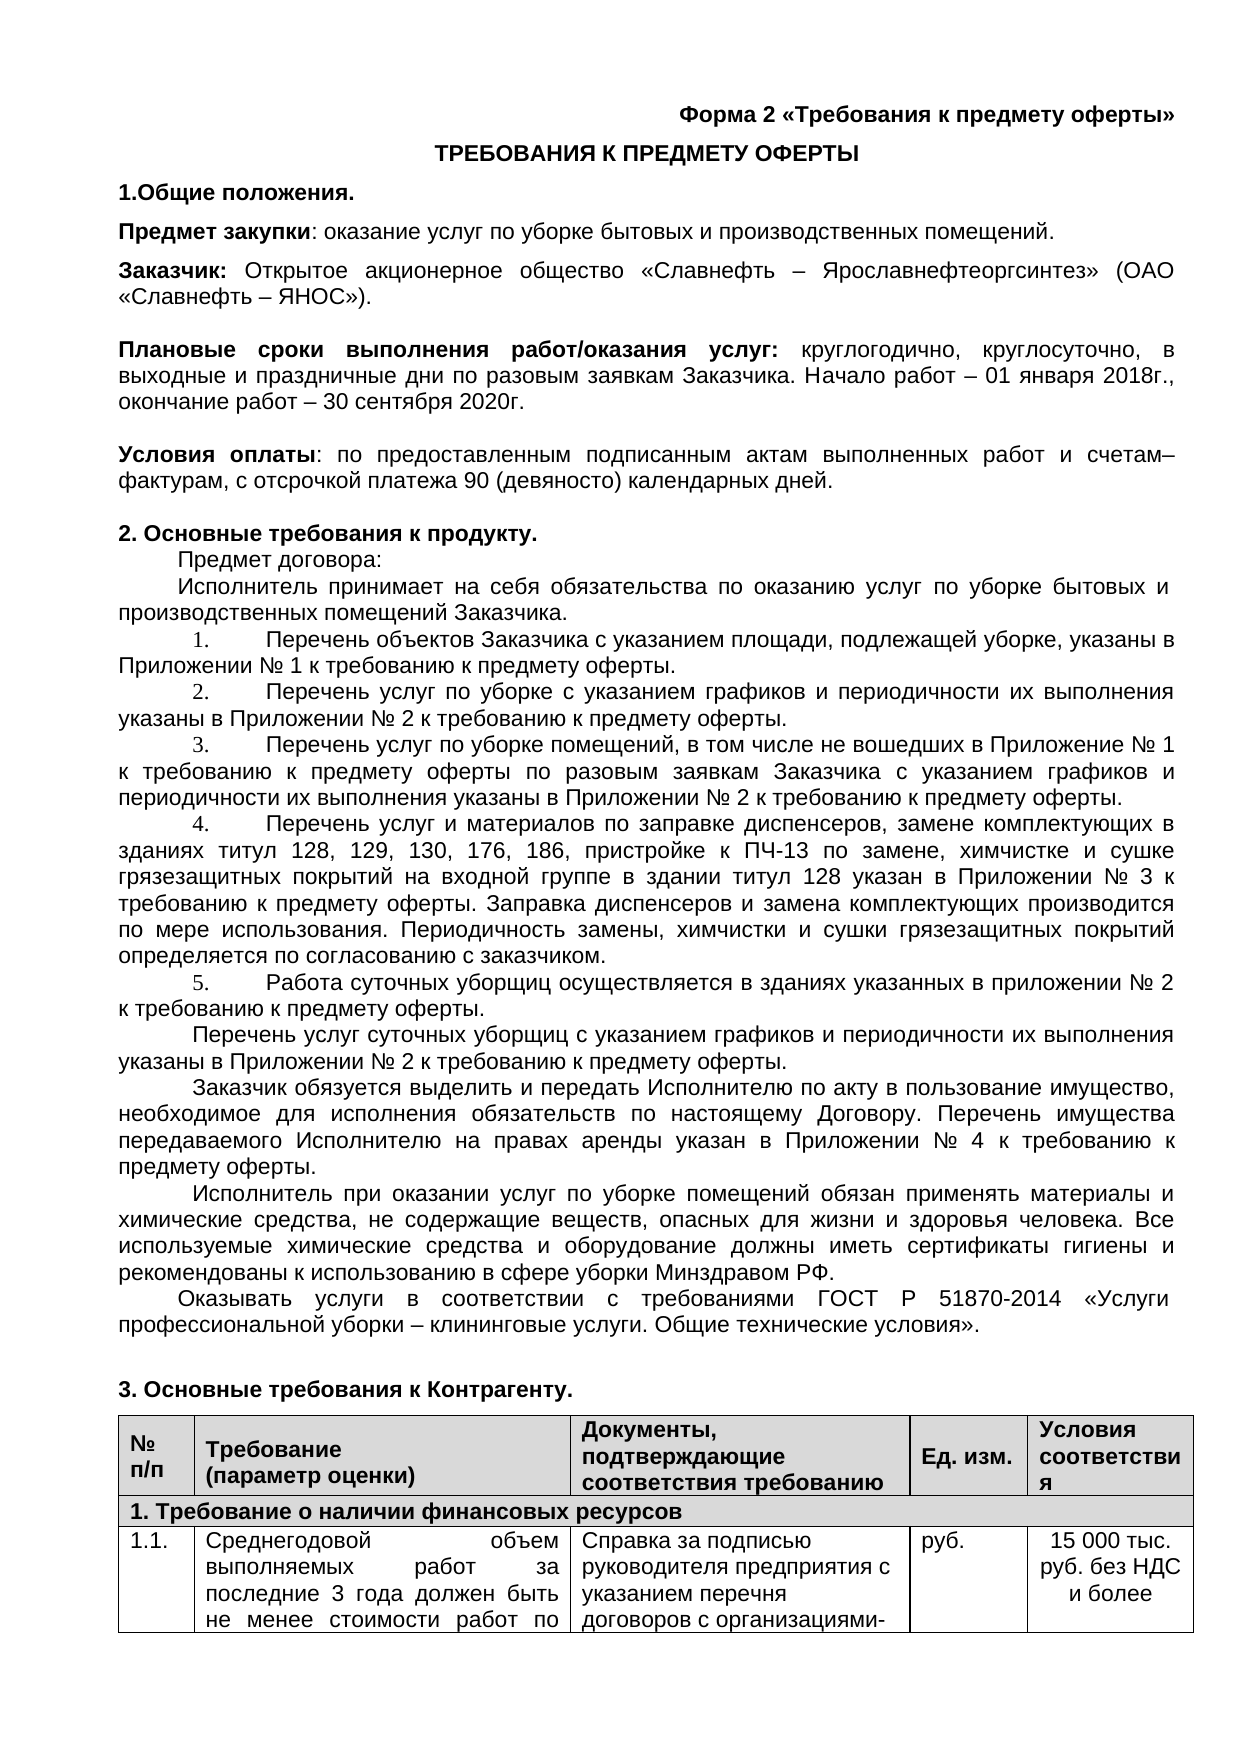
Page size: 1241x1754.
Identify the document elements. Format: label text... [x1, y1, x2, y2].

table_cell 1. Требование о наличии финансовых ресурсов [119, 1496, 1193, 1526]
text Форма 2 «Требования к предмету оферты» [118, 101, 1175, 127]
text 3. Основные требования к Контрагенту. [118, 1376, 1175, 1403]
text Исполнитель при оказании услуг по уборке помещений обязан применять материалы и химические средства, не содержащие веществ, опасных для жизни и здоровья человека. Все используемые химические средства и оборудование должны иметь сертификаты гигиены и рекомендованы к использованию в сфере уборки Минздравом РФ. [118, 1179, 1175, 1285]
table_header Требование (параметр оценки) [195, 1416, 570, 1495]
text Заказчик: Открытое акционерное общество «Славнефть – Ярославнефтеоргсинтез» (ОАО «Славнефть – ЯНОС»). [118, 257, 1175, 309]
list Перечень услуг и материалов по заправке диспенсеров, замене комплектующих в зданиях титул 128, 129, 130, 176, 186, пристройке к ПЧ-13 по замене, химчистке и сушке грязезащитных покрытий на входной группе в здании титул 128 указан в Приложении № 3 к требованию к предмету оферты. Заправка диспенсеров и замена комплектующих производится по мере использования. Периодичность замены, химчистки и сушки грязезащитных покрытий определяется по согласованию с заказчиком. [118, 810, 1175, 968]
list Перечень объектов Заказчика с указанием площади, подлежащей уборке, указаны в Приложении № 1 к требованию к предмету оферты. [118, 626, 1175, 678]
list Перечень услуг по уборке помещений, в том числе не вошедших в Приложение № 1 к требованию к предмету оферты по разовым заявкам Заказчика с указанием графиков и периодичности их выполнения указаны в Приложении № 2 к требованию к предмету оферты. [118, 731, 1175, 810]
table_header № п/п [119, 1416, 194, 1495]
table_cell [571, 1527, 909, 1632]
table_cell руб. [911, 1527, 1027, 1632]
text Исполнитель принимает на себя обязательства по оказанию услуг по уборке бытовых и производственных помещений Заказчика. [118, 573, 1169, 626]
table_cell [1028, 1527, 1193, 1632]
table_header Документы, подтверждающие соответствия требованию [571, 1416, 909, 1495]
text Оказывать услуги в соответствии с требованиями ГОСТ Р 51870-2014 «Услуги профессиональной уборки – клининговые услуги. Общие технические условия». [118, 1285, 1169, 1338]
text Условия оплаты: по предоставленным подписанным актам выполненных работ и счетам–фактурам, с отсрочкой платежа 90 (девяносто) календарных дней. [118, 441, 1175, 494]
text 2. Основные требования к продукту. [118, 520, 1175, 546]
list Перечень услуг по уборке с указанием графиков и периодичности их выполнения указаны в Приложении № 2 к требованию к предмету оферты. [118, 678, 1175, 731]
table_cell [195, 1527, 570, 1632]
text Плановые сроки выполнения работ/оказания услуг: круглогодично, круглосуточно, в выходные и праздничные дни по разовым заявкам Заказчика. Начало работ – 01 января 2018г., окончание работ – 30 сентября 2020г. [118, 336, 1175, 415]
table_header Ед. изм. [911, 1416, 1027, 1495]
text Заказчик обязуется выделить и передать Исполнителю по акту в пользование имущество, необходимое для исполнения обязательств по настоящему Договору. Перечень имущества передаваемого Исполнителю на правах аренды указан в Приложении № 4 к требованию к предмету оферты. [118, 1074, 1175, 1179]
text Предмет договора: [118, 546, 1169, 573]
text Перечень услуг суточных уборщиц с указанием графиков и периодичности их выполнения указаны в Приложении № 2 к требованию к предмету оферты. [118, 1021, 1175, 1074]
text Предмет закупки: оказание услуг по уборке бытовых и производственных помещений. [118, 218, 1175, 244]
list Работа суточных уборщиц осуществляется в зданиях указанных в приложении № 2 к требованию к предмету оферты. [118, 968, 1175, 1021]
table_cell 1.1. [119, 1527, 194, 1632]
text 1.Общие положения. [118, 179, 1175, 205]
table_header Условия соответствия [1028, 1416, 1193, 1495]
text ТРЕБОВАНИЯ К ПРЕДМЕТУ ОФЕРТЫ [118, 140, 1175, 166]
